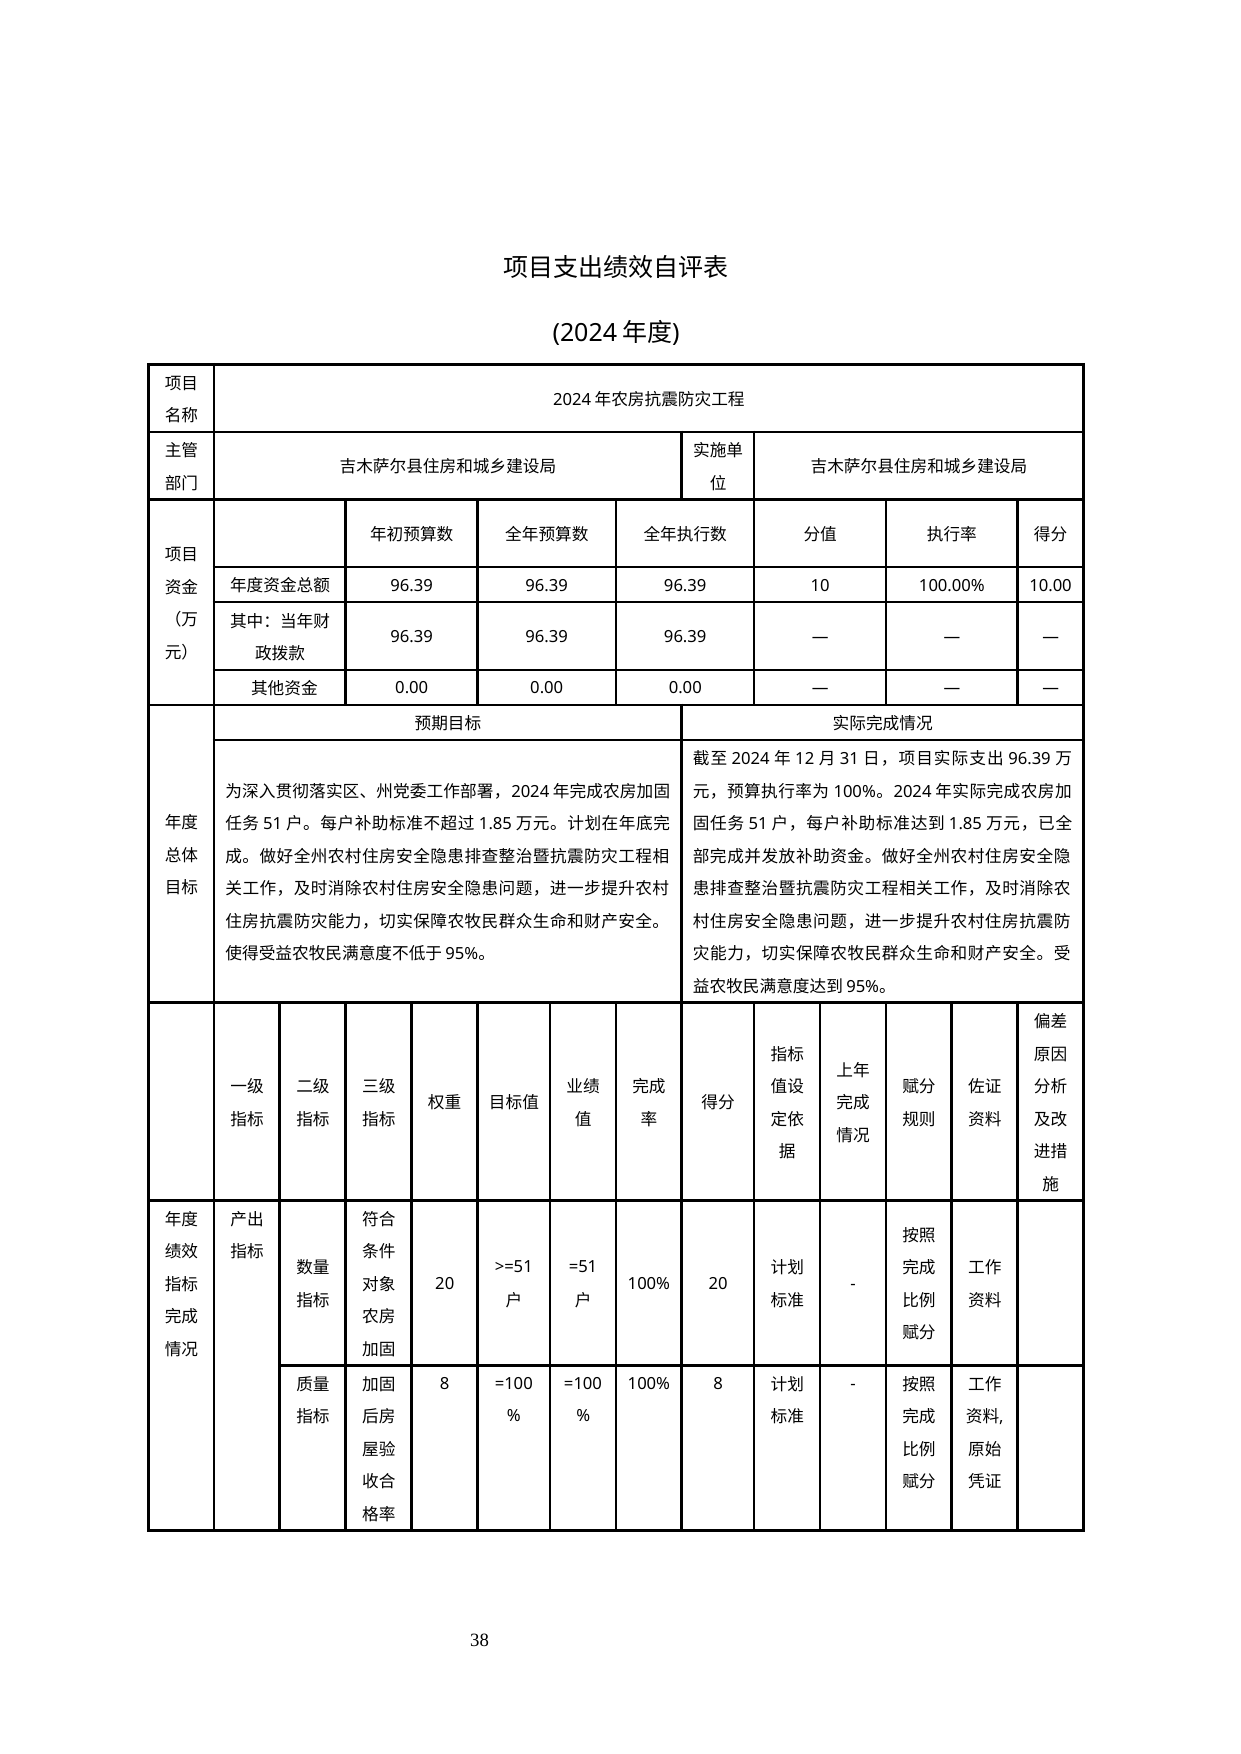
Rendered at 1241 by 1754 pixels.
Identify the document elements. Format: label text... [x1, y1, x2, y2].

table_cell 执行率 [887, 501, 1016, 566]
table_cell 计划标准 [755, 1367, 819, 1529]
table_cell 实施单位 [683, 433, 753, 498]
table_cell [215, 501, 344, 566]
table_cell 完成率 [617, 1004, 680, 1199]
table_cell 二级指标 [281, 1004, 344, 1199]
table_cell 截至2024年12月31日，项目实际支出96.39万元，预算执行率为100%。2024年实际完成农房加固任务51户，每户补助标准达到1.85万元，已全部完成并发放补助资金。做好全州农村住房安全隐患排查整治暨抗震防灾工程相关工作，及时消除农村住房安全隐患问题，进一步提升农村住房抗震防灾能力，切实保障农牧民群众生命和财产安全。受益农牧民满意度达到95%。 [683, 741, 1082, 1001]
table_cell [1019, 1367, 1082, 1529]
table_cell 目标值 [479, 1004, 549, 1199]
table_cell 三级指标 [347, 1004, 410, 1199]
table_cell 100.00% [887, 568, 1016, 601]
table_cell 项目名称 [150, 366, 213, 431]
table_cell 得分 [683, 1004, 753, 1199]
table_cell 主管部门 [150, 433, 213, 498]
table_cell >=51户 [479, 1202, 549, 1364]
table_cell 年度资金总额 [215, 568, 344, 601]
table_cell 分值 [755, 501, 885, 566]
table_cell 按照完成比例赋分 [887, 1367, 950, 1529]
table_cell — [887, 671, 1016, 703]
table_cell 指标值设定依据 [755, 1004, 819, 1199]
table_cell 10 [755, 568, 885, 601]
table_cell 业绩值 [551, 1004, 615, 1199]
table_cell 2024年农房抗震防灾工程 [215, 366, 1082, 431]
table_cell 全年执行数 [617, 501, 753, 566]
table_cell — [755, 671, 885, 703]
table_cell 上年完成情况 [821, 1004, 885, 1199]
table_cell 20 [683, 1202, 753, 1364]
table_cell 权重 [413, 1004, 476, 1199]
table_cell 预期目标 [215, 706, 680, 739]
table_cell 96.39 [617, 603, 753, 668]
table_cell 8 [683, 1367, 753, 1529]
table_cell 符合条件对象农房加固 [347, 1202, 410, 1364]
table_cell =51户 [551, 1202, 615, 1364]
table_cell 为深入贯彻落实区、州党委工作部署，2024年完成农房加固任务51户。每户补助标准不超过1.85万元。计划在年底完成。做好全州农村住房安全隐患排查整治暨抗震防灾工程相关工作，及时消除农村住房安全隐患问题，进一步提升农村住房抗震防灾能力，切实保障农牧民群众生命和财产安全。使得受益农牧民满意度不低于95%。 [215, 741, 680, 1001]
table_cell =100% [479, 1367, 549, 1529]
table_cell 吉木萨尔县住房和城乡建设局 [755, 433, 1082, 498]
table_cell [1019, 1202, 1082, 1364]
table_cell 得分 [1019, 501, 1082, 566]
table_cell =100% [551, 1367, 615, 1529]
table_cell 其中：当年财政拨款 [215, 603, 344, 668]
table_cell 赋分规则 [887, 1004, 950, 1199]
table_cell 工作资料 [953, 1202, 1016, 1364]
table_cell 0.00 [347, 671, 476, 703]
table_cell 96.39 [479, 568, 615, 601]
table_cell — [755, 603, 885, 668]
table_cell 实际完成情况 [683, 706, 1082, 739]
table_cell 质量指标 [281, 1367, 344, 1529]
table_cell 产出指标 [215, 1202, 278, 1529]
table_cell 20 [413, 1202, 476, 1364]
table_cell 吉木萨尔县住房和城乡建设局 [215, 433, 680, 498]
table_cell 数量指标 [281, 1202, 344, 1364]
table_cell 偏差原因分析及改进措施 [1019, 1004, 1082, 1199]
table_cell 96.39 [347, 603, 476, 668]
table_cell 96.39 [347, 568, 476, 601]
table_cell 加固后房屋验收合格率 [347, 1367, 410, 1529]
table_cell — [1019, 671, 1082, 703]
table_cell 项目资金（万元） [150, 501, 213, 703]
table_cell 96.39 [479, 603, 615, 668]
table_header 项目支出绩效自评表 [148, 233, 1083, 298]
table_cell 其他资金 [215, 671, 344, 703]
table_cell 一级指标 [215, 1004, 278, 1199]
table_cell 全年预算数 [479, 501, 615, 566]
table_cell 佐证资料 [953, 1004, 1016, 1199]
table_cell — [887, 603, 1016, 668]
table_cell 8 [413, 1367, 476, 1529]
table_cell - [821, 1367, 885, 1529]
table_cell 年度总体目标 [150, 706, 213, 1001]
table_cell 100% [617, 1367, 680, 1529]
table_cell 0.00 [617, 671, 753, 703]
table_cell 10.00 [1019, 568, 1082, 601]
table_cell 年度绩效指标完成情况 [150, 1202, 213, 1529]
table_cell (2024年度) [148, 298, 1083, 363]
table_cell 96.39 [617, 568, 753, 601]
table_cell 年初预算数 [347, 501, 476, 566]
table_cell 工作资料,原始凭证 [953, 1367, 1016, 1529]
table_cell - [821, 1202, 885, 1364]
table_cell 100% [617, 1202, 680, 1364]
table_cell 0.00 [479, 671, 615, 703]
table_cell 计划标准 [755, 1202, 819, 1364]
table_cell — [1019, 603, 1082, 668]
table_cell 按照完成比例赋分 [887, 1202, 950, 1364]
table_cell [150, 1004, 213, 1199]
